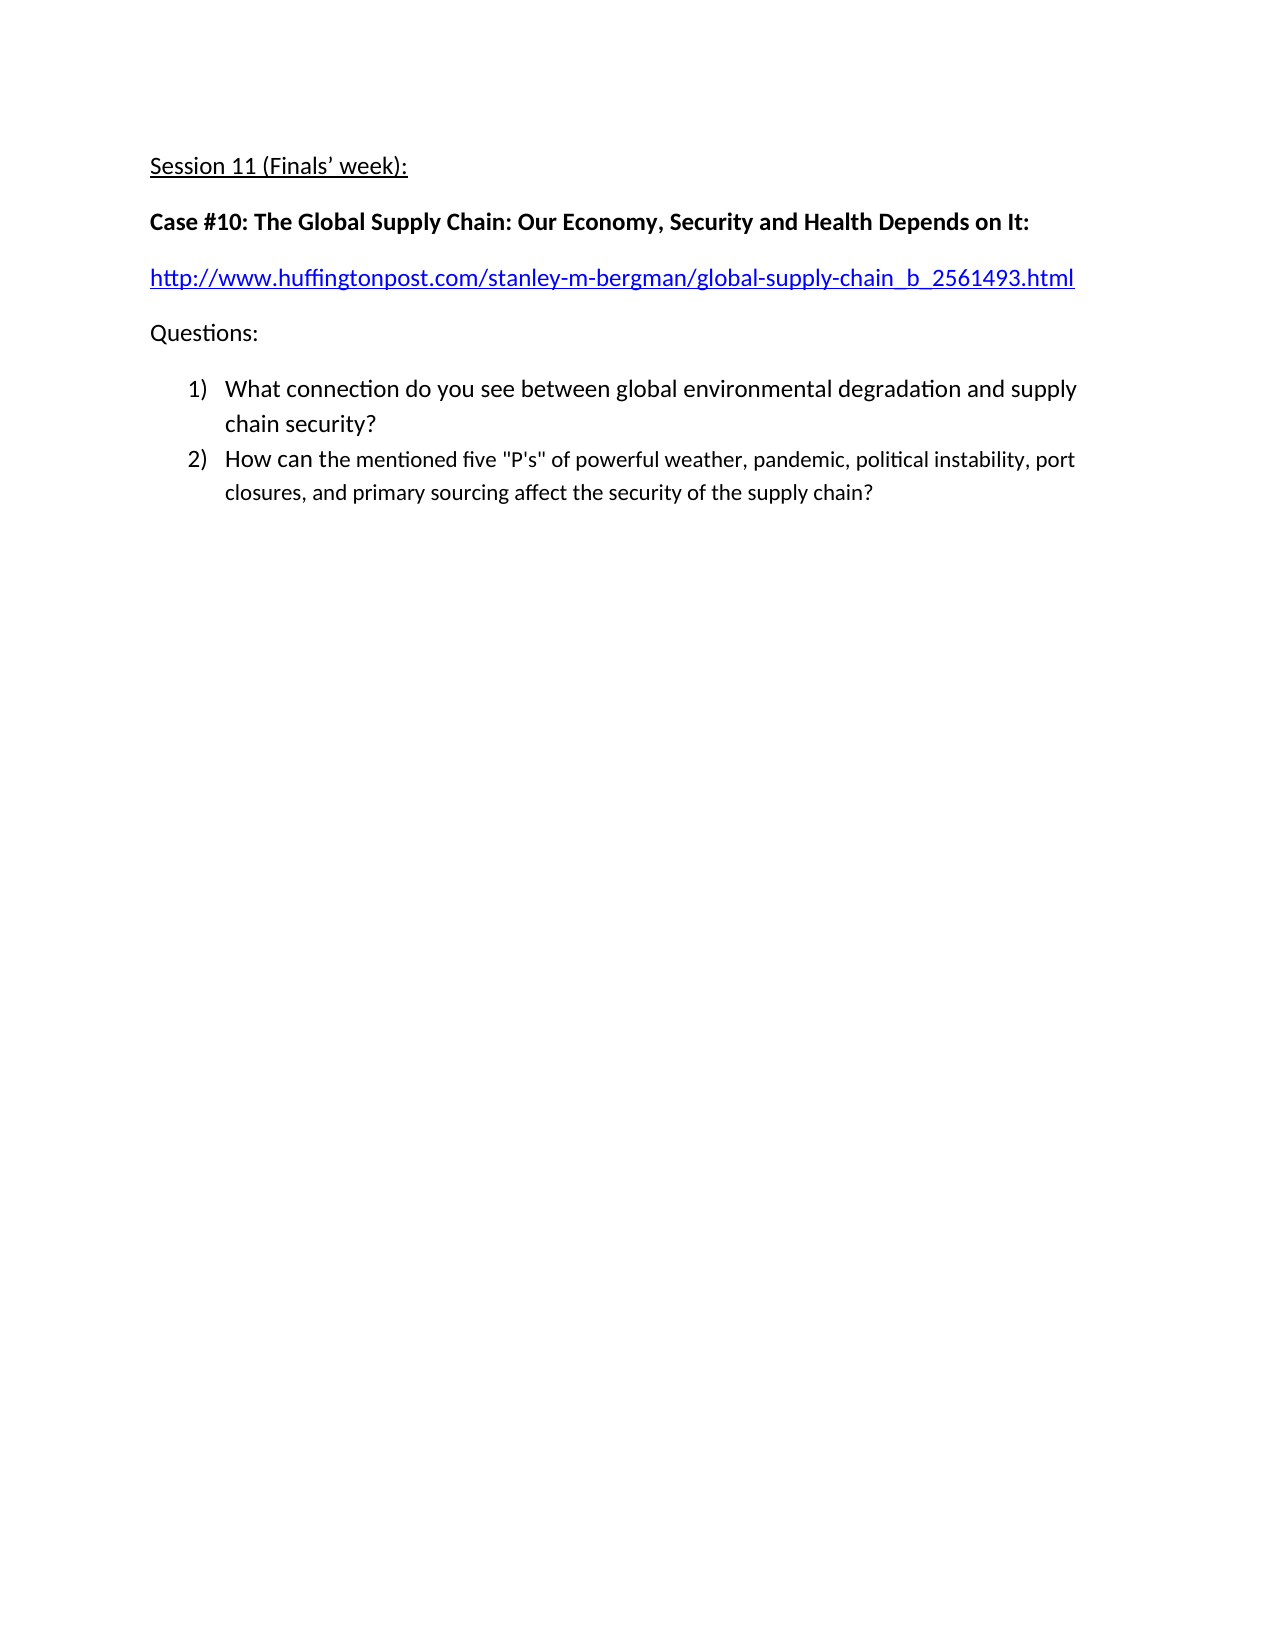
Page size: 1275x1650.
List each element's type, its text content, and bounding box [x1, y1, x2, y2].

list How can the mentioned five "P's" of powerful weather, pandemic, political instability, port closures, and primary sourcing affect the security of the supply chain? [187, 443, 1125, 506]
text http://www.huffingtonpost.com/stanley-m-bergman/global-supply-chain_b_2561493.html [150, 262, 1125, 292]
text Case #10: The Global Supply Chain: Our Economy, Security and Health Depends on It: [150, 206, 1125, 236]
list What connection do you see between global environmental degradation and supply chain security? [187, 373, 1125, 439]
text Session 11 (Finals’ week): [150, 150, 1125, 181]
text Questions: [150, 317, 1125, 348]
